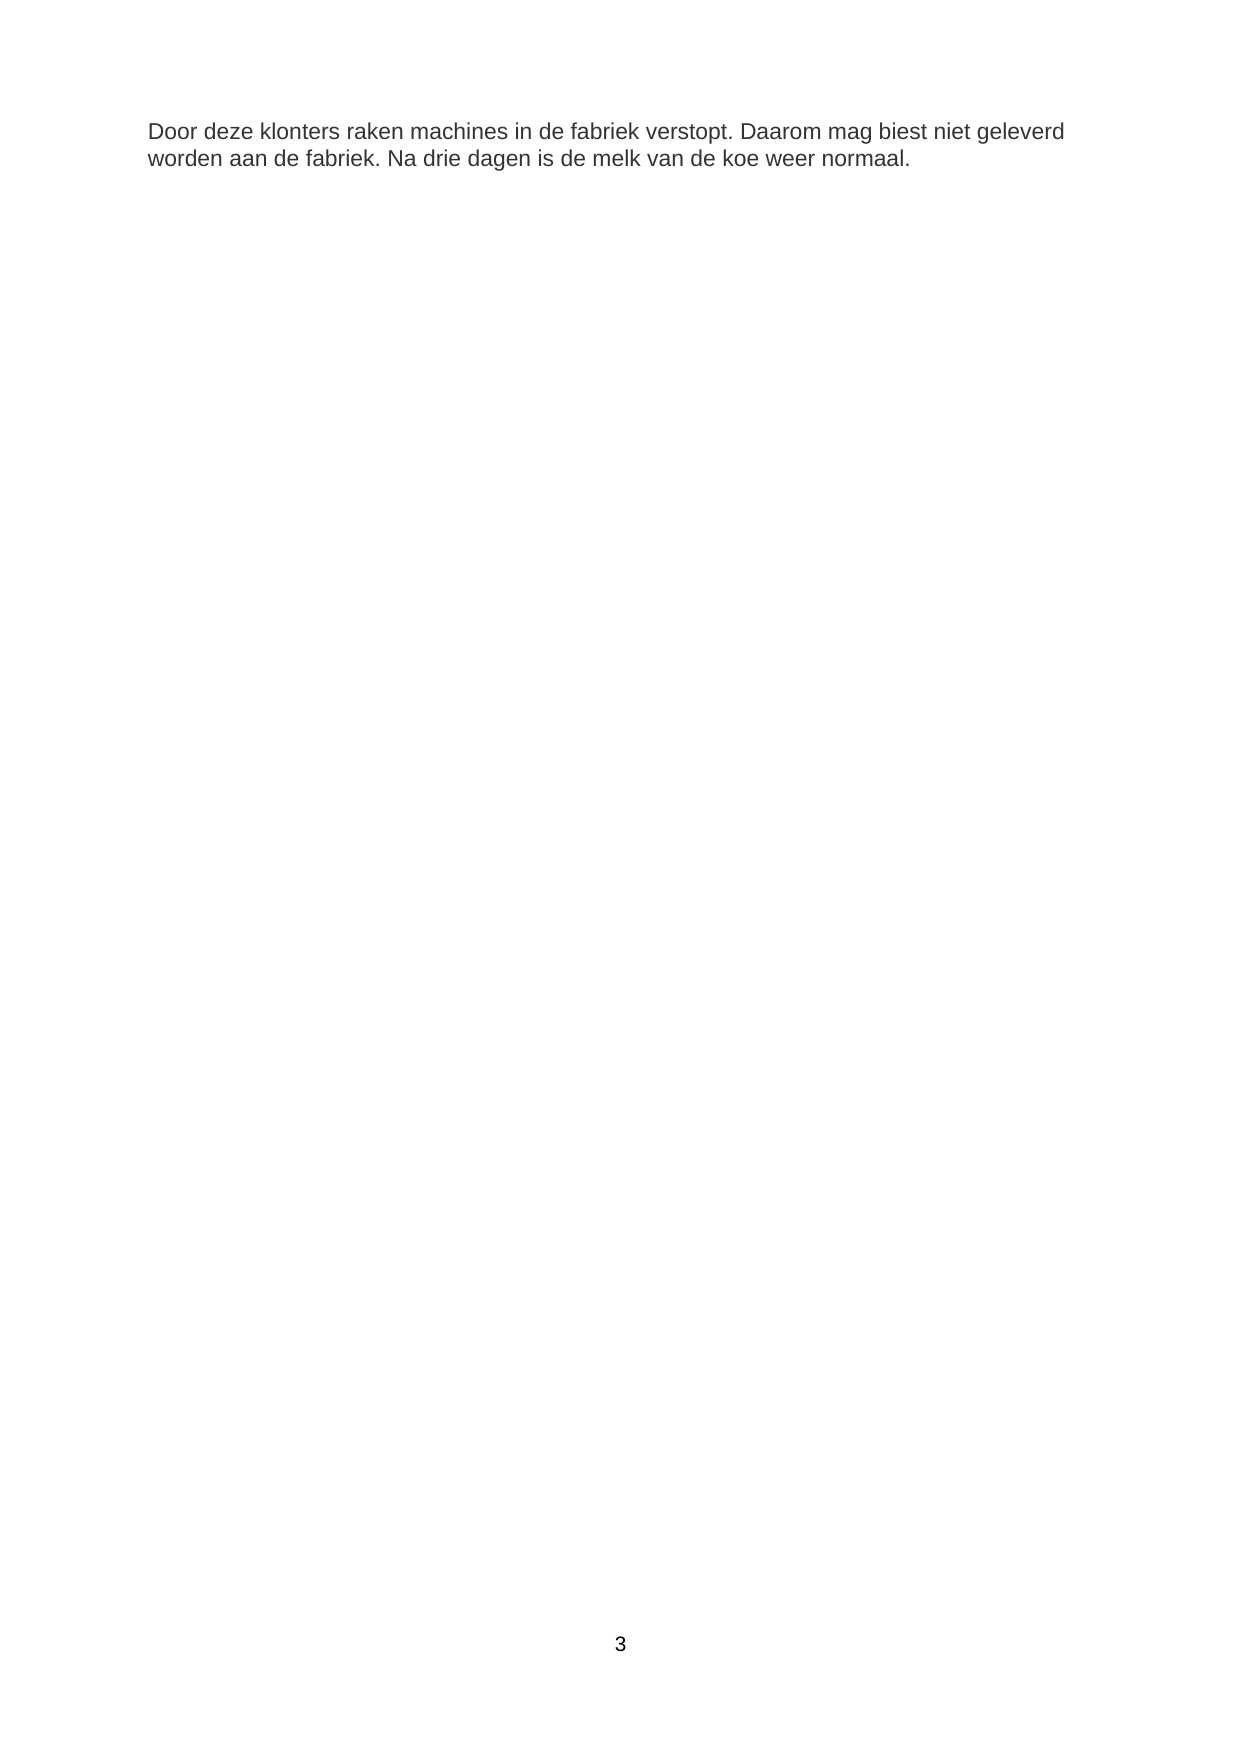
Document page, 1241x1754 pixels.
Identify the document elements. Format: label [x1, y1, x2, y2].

text [148, 118, 1093, 171]
